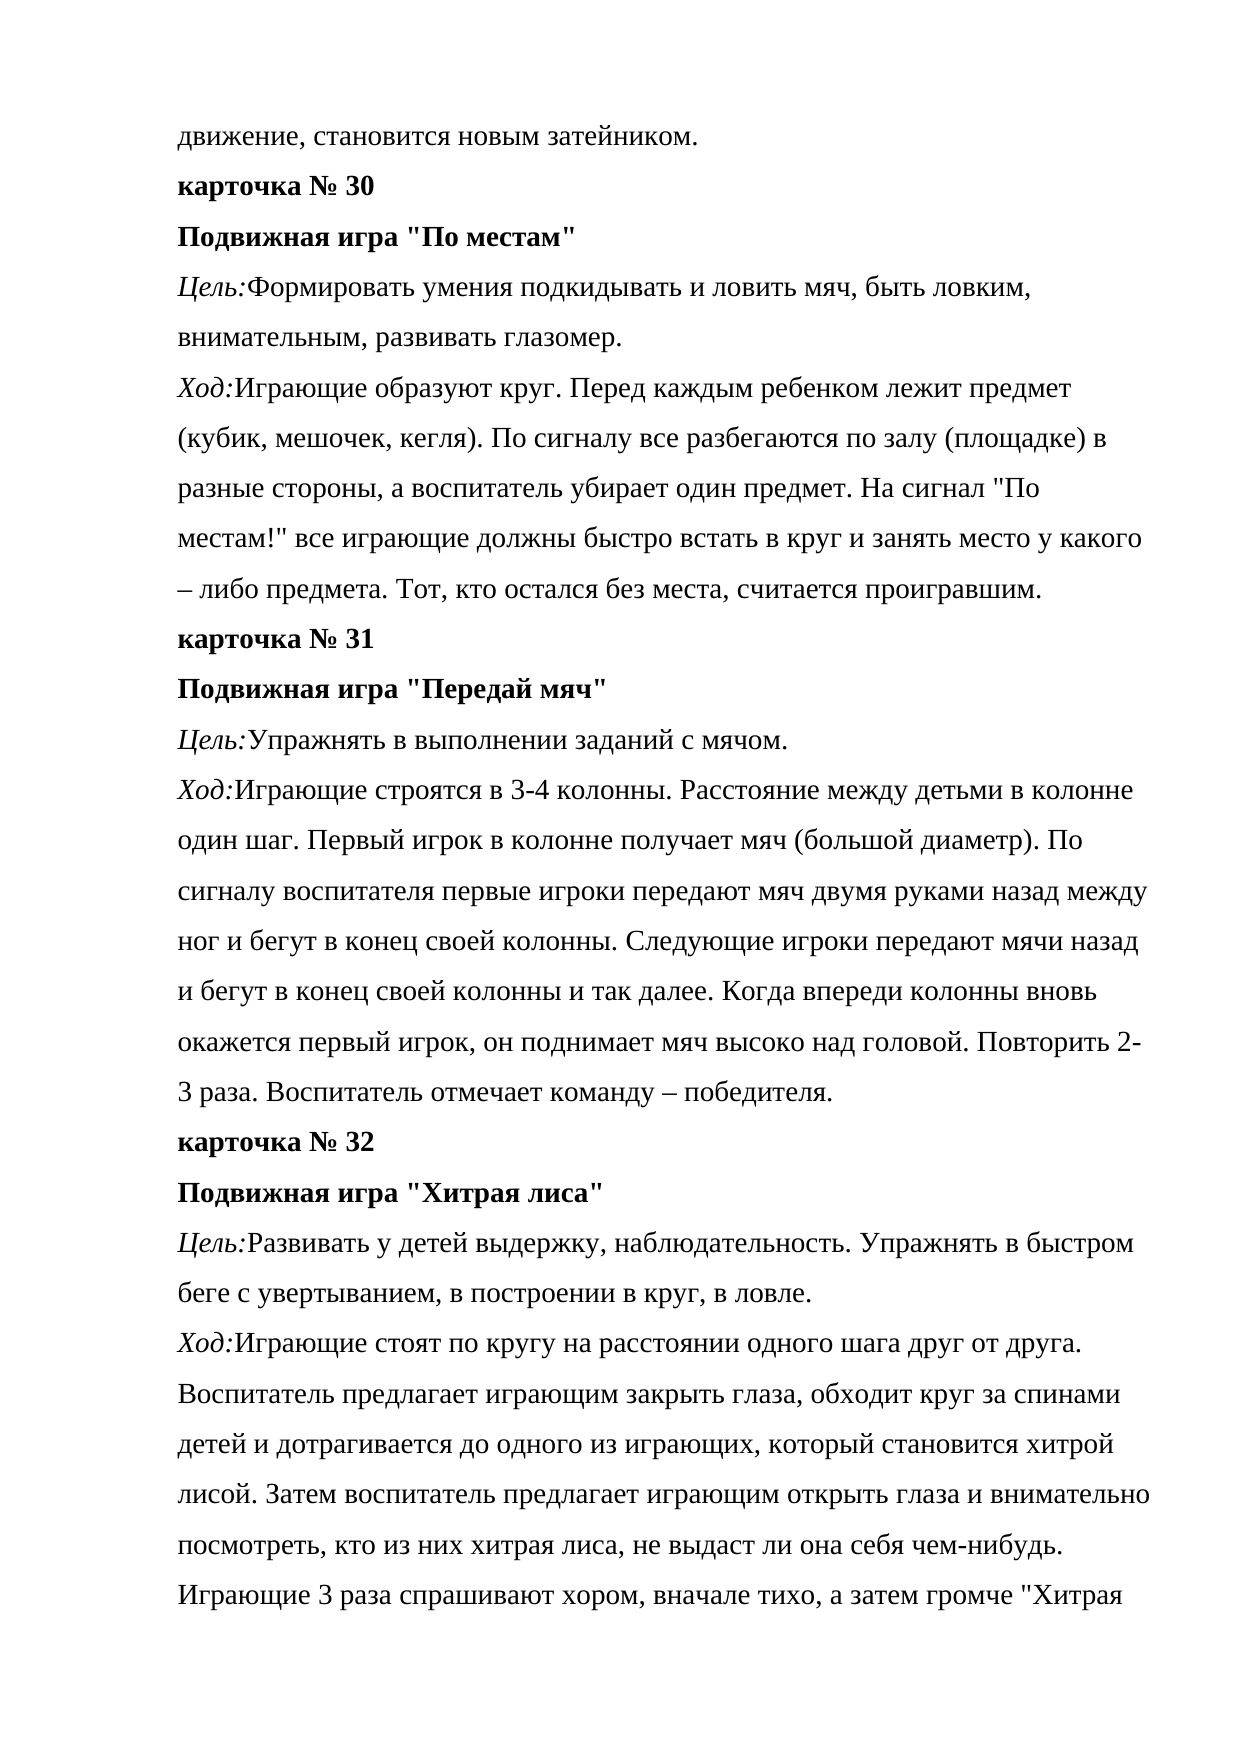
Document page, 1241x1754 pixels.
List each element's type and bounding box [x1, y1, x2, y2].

text [177, 118, 1152, 1611]
